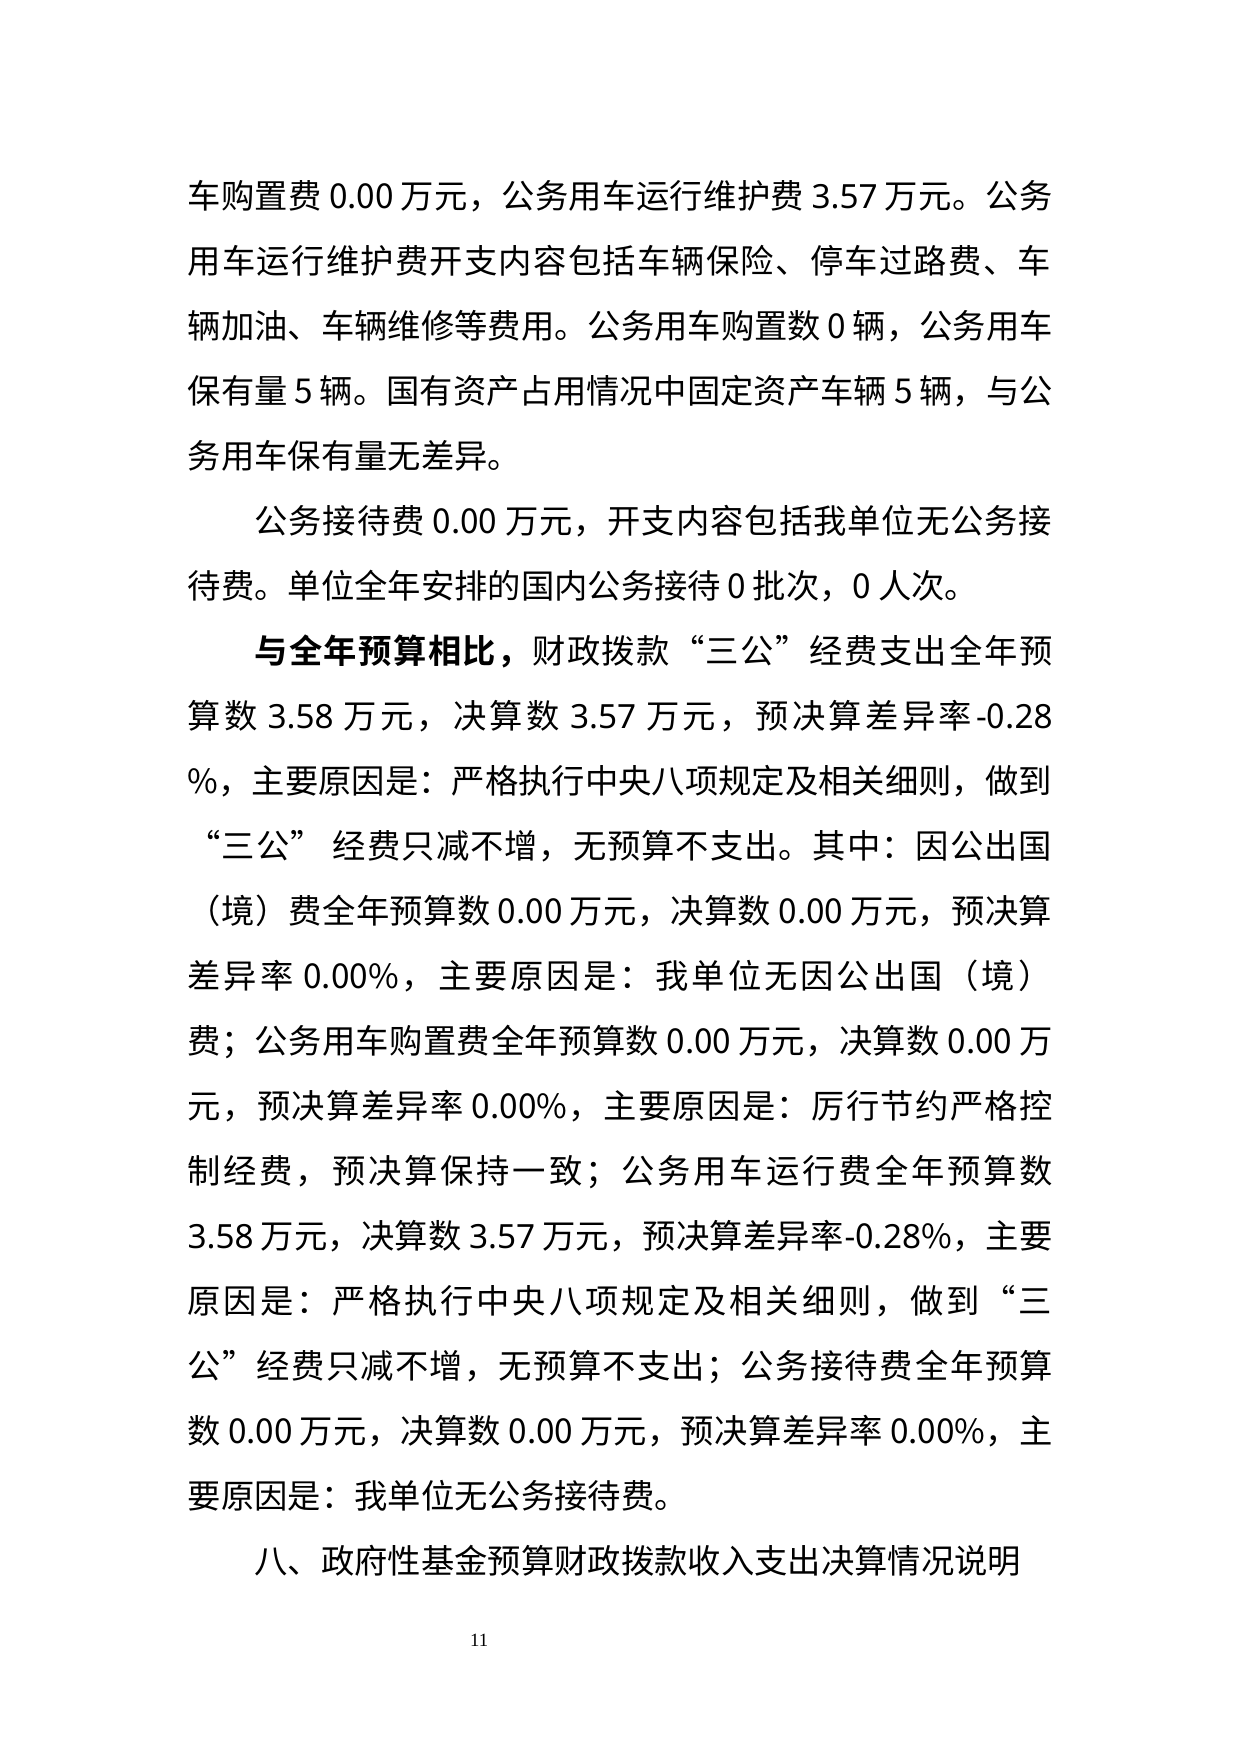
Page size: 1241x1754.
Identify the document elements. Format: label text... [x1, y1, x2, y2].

text 八、政府性基金预算财政拨款收入支出决算情况说明 [187, 1527, 1053, 1592]
text 公务接待费0.00万元，开支内容包括我单位无公务接待费。单位全年安排的国内公务接待0批次，0人次。 [187, 487, 1053, 617]
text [187, 162, 1053, 487]
text 与全年预算相比，财政拨款“三公”经费支出全年预算数3.58万元，决算数3.57万元，预决算差异率-0.28%，主要原因是：严格执行中央八项规定及相关细则，做到“三公” 经费只减不增，无预算不支出。其中：因公出国（境）费全年预算数0.00万元，决算数0.00万元，预决算差异率0.00%，主要原因是：我单位无因公出国（境）费；公务用车购置费全年预算数0.00万元，决算数0.00万元，预决算差异率0.00%，主要原因是：厉行节约严格控制经费，预决算保持一致；公务用车运行费全年预算数3.58万元，决算数3.57万元，预决算差异率-0.28%，主要原因是：严格执行中央八项规定及相关细则，做到“三公”经费只减不增，无预算不支出；公务接待费全年预算数0.00万元，决算数0.00万元，预决算差异率0.00%，主要原因是：我单位无公务接待费。 [187, 617, 1053, 1527]
